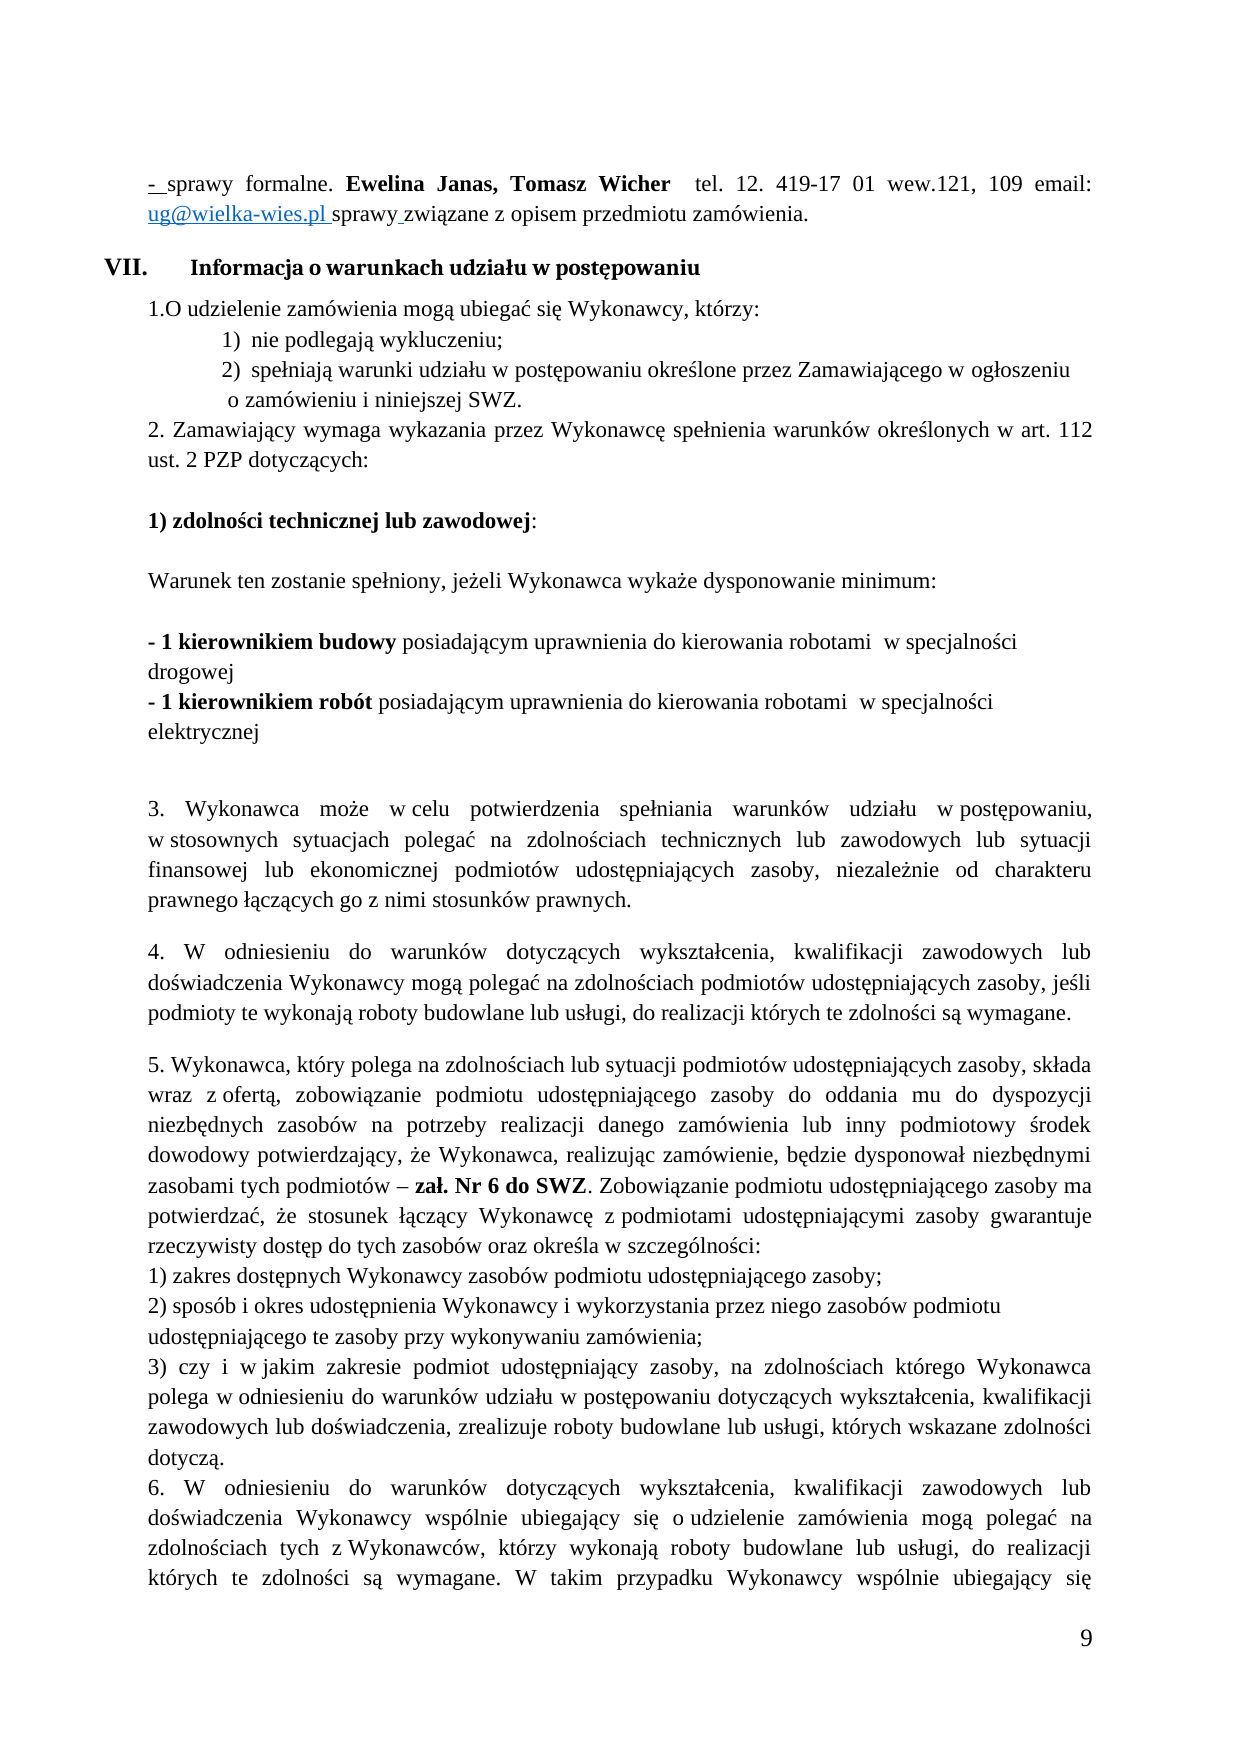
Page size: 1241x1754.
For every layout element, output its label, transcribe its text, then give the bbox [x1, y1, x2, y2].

text 3. Wykonawca może w celu potwierdzenia spełniania warunków udziału w postępowaniu, w stosownych sytuacjach polegać na zdolnościach technicznych lub zawodowych lub sytuacji finansowej lub ekonomicznej podmiotów udostępniających zasoby, niezależnie od charakteru prawnego łączących go z nimi stosunków prawnych. [148, 796, 1093, 912]
text 5. Wykonawca, który polega na zdolnościach lub sytuacji podmiotów udostępniających zasoby, składa wraz z ofertą, zobowiązanie podmiotu udostępniającego zasoby do oddania mu do dyspozycji niezbędnych zasobów na potrzeby realizacji danego zamówienia lub inny podmiotowy środek dowodowy potwierdzający, że Wykonawca, realizując zamówienie, będzie dysponował niezbędnymi zasobami tych podmiotów – zał. Nr 6 do SWZ. Zobowiązanie podmiotu udostępniającego zasoby ma potwierdzać, że stosunek łączący Wykonawcę z podmiotami udostępniającymi zasoby gwarantuje rzeczywisty dostęp do tych zasobów oraz określa w szczególności: [148, 1051, 1093, 1258]
list spełniają warunki udziału w postępowaniu określone przez Zamawiającego w ogłoszeniu o zamówieniu i niniejszej SWZ. [221, 356, 1093, 412]
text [148, 1474, 1093, 1591]
text 2) sposób i okres udostępnienia Wykonawcy i wykorzystania przez niego zasobów podmiotu udostępniającego te zasoby przy wykonywaniu zamówienia; [148, 1293, 1093, 1349]
text - sprawy formalne. Ewelina Janas, Tomasz Wicher tel. 12. 419-17 01 wew.121, 109 email: ug@wielka-wies.pl sprawy związane z opisem przedmiotu zamówienia. [148, 169, 1093, 226]
text 1) zakres dostępnych Wykonawcy zasobów podmiotu udostępniającego zasoby; [148, 1262, 1093, 1289]
text 4. W odniesieniu do warunków dotyczących wykształcenia, kwalifikacji zawodowych lub doświadczenia Wykonawcy mogą polegać na zdolnościach podmiotów udostępniających zasoby, jeśli podmioty te wykonają roboty budowlane lub usługi, do realizacji których te zdolności są wymagane. [148, 938, 1093, 1025]
list Informacja o warunkach udziału w postępowaniu [148, 252, 1093, 281]
list nie podlegają wykluczeniu; [221, 326, 1093, 352]
text - 1 kierownikiem budowy posiadającym uprawnienia do kierowania robotami w specjalności drogowej [148, 628, 1093, 684]
text 2. Zamawiający wymaga wykazania przez Wykonawcę spełnienia warunków określonych w art. 112 ust. 2 PZP dotyczących: [148, 416, 1093, 473]
text 1.O udzielenie zamówienia mogą ubiegać się Wykonawcy, którzy: [148, 296, 1093, 322]
text 3) czy i w jakim zakresie podmiot udostępniający zasoby, na zdolnościach którego Wykonawca polega w odniesieniu do warunków udziału w postępowaniu dotyczących wykształcenia, kwalifikacji zawodowych lub doświadczenia, zrealizuje roboty budowlane lub usługi, których wskazane zdolności dotyczą. [148, 1353, 1093, 1470]
text - 1 kierownikiem robót posiadającym uprawnienia do kierowania robotami w specjalności elektrycznej [148, 688, 1093, 745]
text 1) zdolności technicznej lub zawodowej: [148, 507, 1093, 533]
text Warunek ten zostanie spełniony, jeżeli Wykonawca wykaże dysponowanie minimum: [148, 567, 1093, 594]
